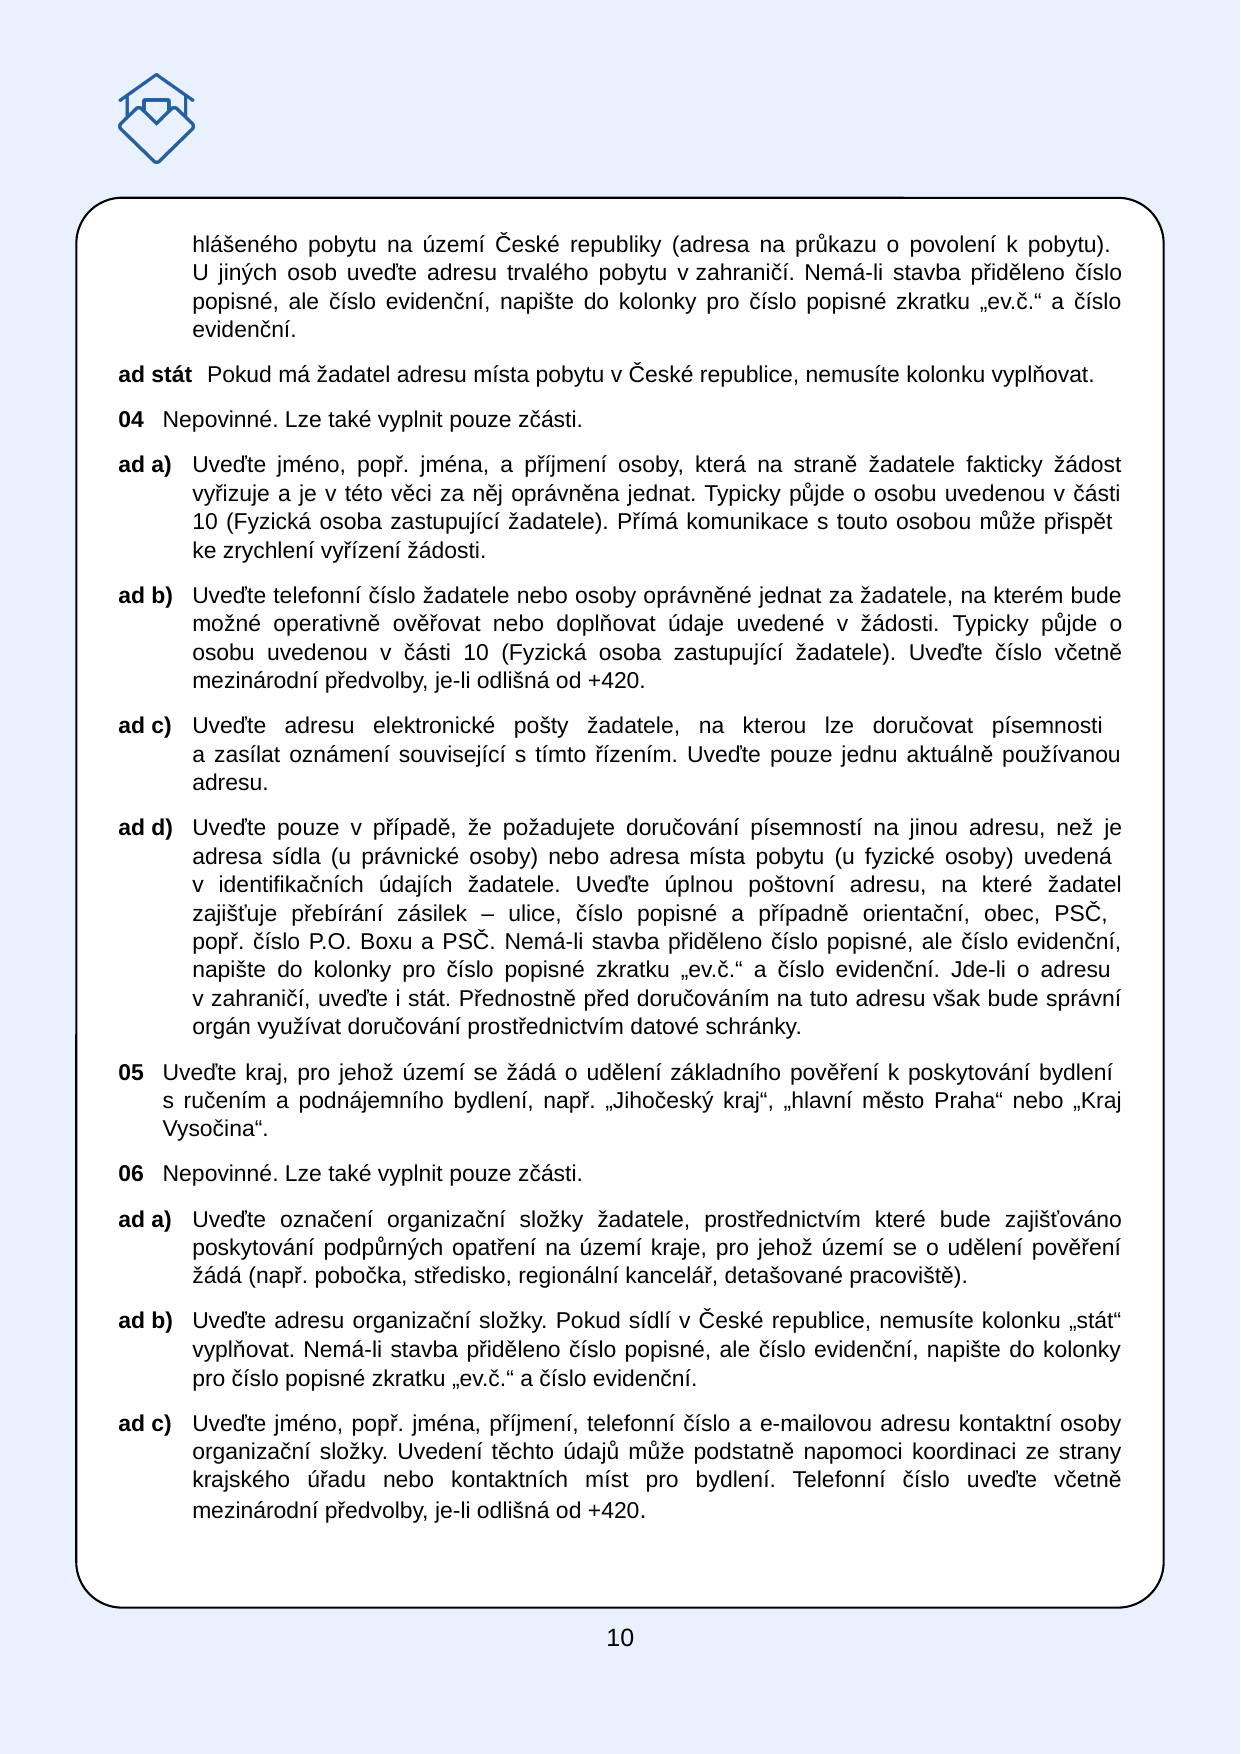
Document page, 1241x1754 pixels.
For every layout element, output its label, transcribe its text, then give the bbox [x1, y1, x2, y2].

text ad d) Uveďte pouze v případě, že požadujete doručování písemností na jinou adresu, než je adresa sídla (u právnické osoby) nebo adresa místa pobytu (u fyzické osoby) uvedená v identifikačních údajích žadatele. Uveďte úplnou poštovní adresu, na které žadatel zajišťuje přebírání zásilek – ulice, číslo popisné a případně orientační, obec, PSČ, popř. číslo P.O. Boxu a PSČ. Nemá-li stavba přiděleno číslo popisné, ale číslo evidenční, napište do kolonky pro číslo popisné zkratku „ev.č.“ a číslo evidenční. Jde-li o adresu v zahraničí, uveďte i stát. Přednostně před doručováním na tuto adresu však bude správní orgán využívat doručování prostřednictvím datové schránky. [118, 814, 1122, 1040]
text ad c) Uveďte adresu elektronické pošty žadatele, na kterou lze doručovat písemnosti a zasílat oznámení související s tímto řízením. Uveďte pouze jednu aktuálně používanou adresu. [118, 712, 1122, 795]
text ad a) Uveďte jméno, popř. jména, a příjmení osoby, která na straně žadatele fakticky žádost vyřizuje a je v této věci za něj oprávněna jednat. Typicky půjde o osobu uvedenou v části 10 (Fyzická osoba zastupující žadatele). Přímá komunikace s touto osobou může přispět ke zrychlení vyřízení žádosti. [118, 451, 1122, 563]
text ad c) Uveďte jméno, popř. jména, příjmení, telefonní číslo a e-mailovou adresu kontaktní osoby organizační složky. Uvedení těchto údajů může podstatně napomoci koordinaci ze strany krajského úřadu nebo kontaktních míst pro bydlení. Telefonní číslo uveďte včetně mezinárodní předvolby, je-li odlišná od +420. [118, 1409, 1122, 1524]
text 06 Nepovinné. Lze také vyplnit pouze zčásti. [118, 1160, 1122, 1187]
text 04 Nepovinné. Lze také vyplnit pouze zčásti. [118, 406, 1122, 433]
picture [118, 73, 195, 164]
text ad a) Uveďte označení organizační složky žadatele, prostřednictvím které bude zajišťováno poskytování podpůrných opatření na území kraje, pro jehož území se o udělení pověření žádá (např. pobočka, středisko, regionální kancelář, detašované pracoviště). [118, 1206, 1122, 1289]
text hlášeného pobytu na území České republiky (adresa na průkazu o povolení k pobytu). U jiných osob uveďte adresu trvalého pobytu v zahraničí. Nemá-li stavba přiděleno číslo popisné, ale číslo evidenční, napište do kolonky pro číslo popisné zkratku „ev.č.“ a číslo evidenční. [192, 231, 1122, 342]
text ad stát Pokud má žadatel adresu místa pobytu v České republice, nemusíte kolonku vyplňovat. [118, 361, 1122, 387]
text ad b) Uveďte adresu organizační složky. Pokud sídlí v České republice, nemusíte kolonku „stát“ vyplňovat. Nemá-li stavba přiděleno číslo popisné, ale číslo evidenční, napište do kolonky pro číslo popisné zkratku „ev.č.“ a číslo evidenční. [118, 1307, 1122, 1391]
text 05 Uveďte kraj, pro jehož území se žádá o udělení základního pověření k poskytování bydlení s ručením a podnájemního bydlení, např. „Jihočeský kraj“, „hlavní město Praha“ nebo „Kraj Vysočina“. [118, 1058, 1122, 1142]
text ad b) Uveďte telefonní číslo žadatele nebo osoby oprávněné jednat za žadatele, na kterém bude možné operativně ověřovat nebo doplňovat údaje uvedené v žádosti. Typicky půjde o osobu uvedenou v části 10 (Fyzická osoba zastupující žadatele). Uveďte číslo včetně mezinárodní předvolby, je-li odlišná od +420. [118, 582, 1122, 693]
